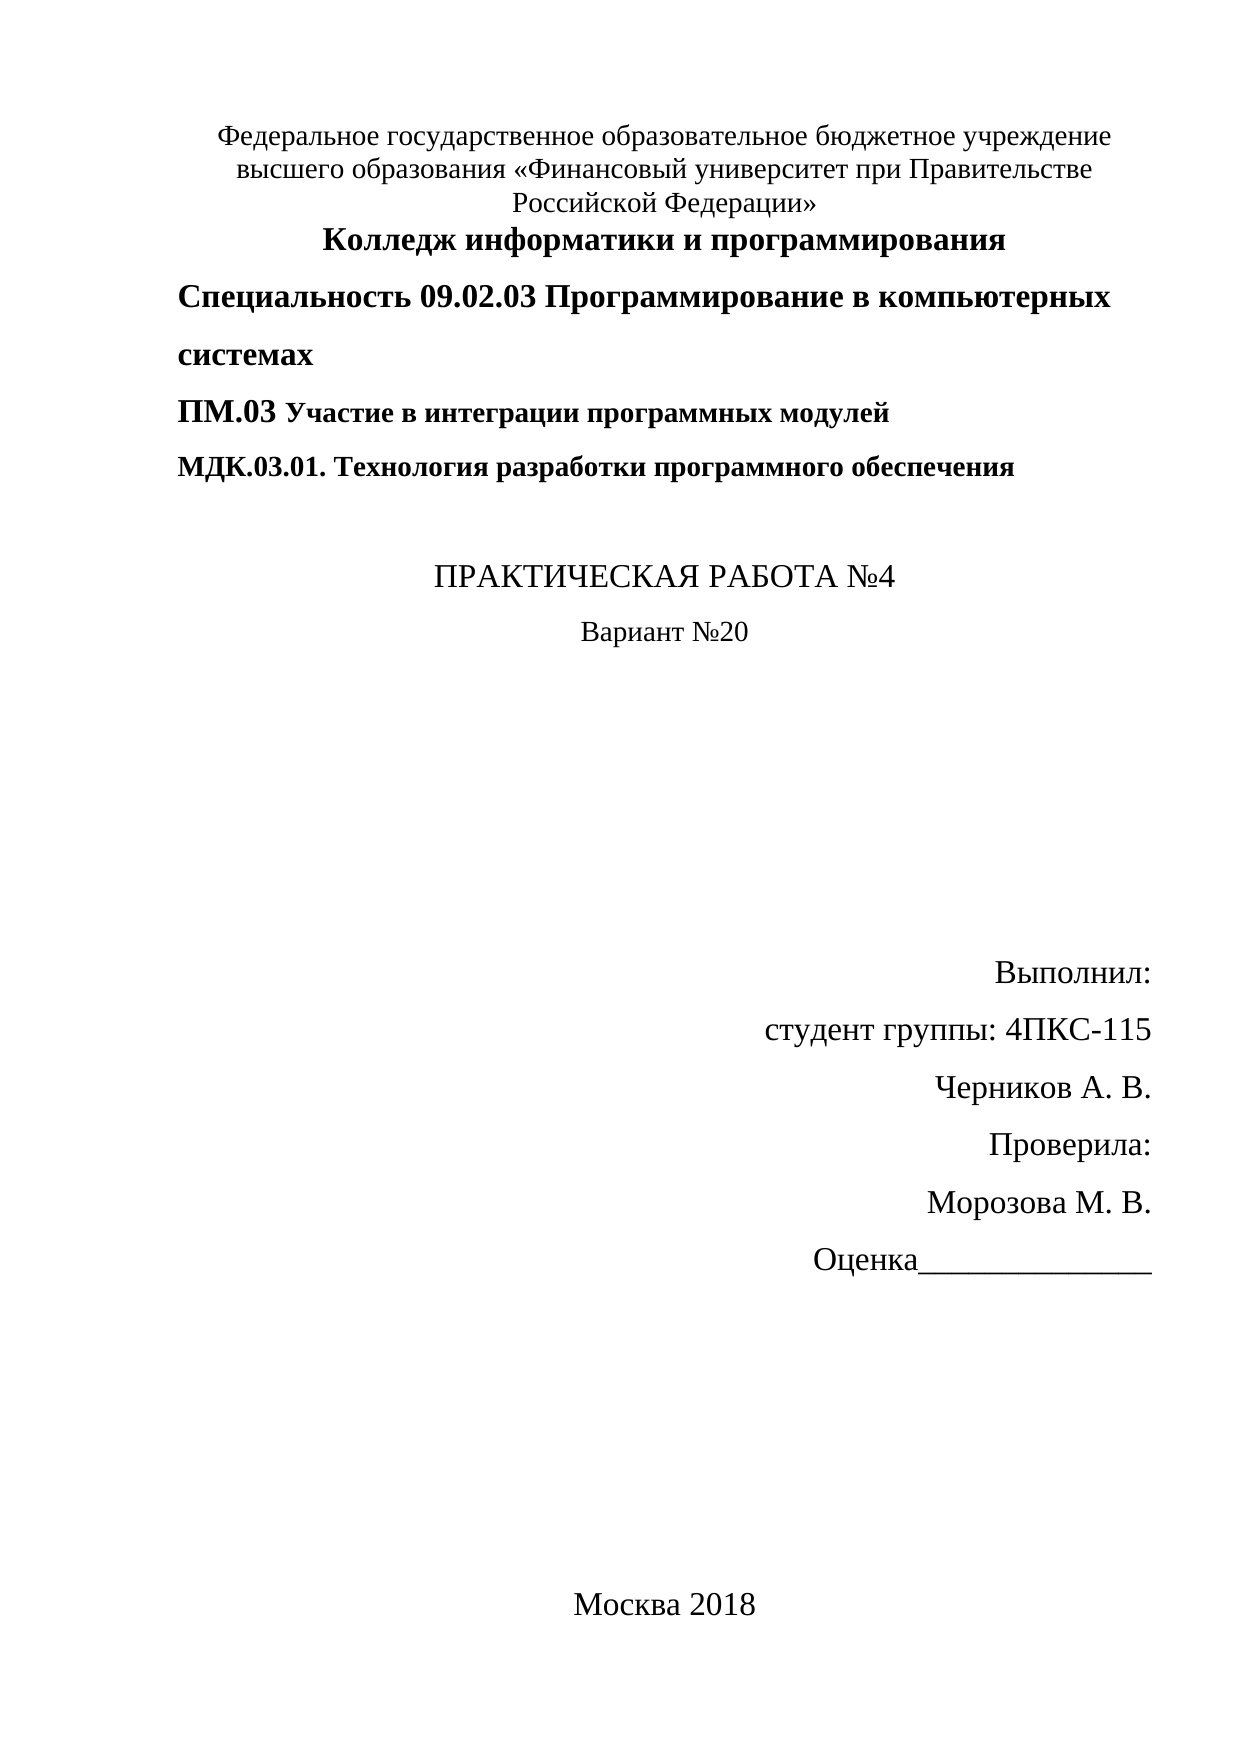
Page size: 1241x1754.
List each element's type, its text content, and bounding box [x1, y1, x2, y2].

list студент группы: 4ПКС-115 [177, 1009, 1152, 1048]
list Морозова М. В. [177, 1182, 1152, 1220]
list Вариант №20 [177, 614, 1152, 648]
text высшего образования «Финансовый университет при Правительстве Российской Федерации» [177, 152, 1152, 219]
text ПМ.03 Участие в интеграции программных модулей [177, 391, 1152, 429]
list Проверила: [177, 1124, 1152, 1163]
text Федеральное государственное образовательное бюджетное учреждение [177, 118, 1152, 152]
list Выполнил: [177, 952, 1152, 990]
list Черников А. В. [177, 1067, 1152, 1105]
text Колледж информатики и программирования [177, 219, 1152, 257]
text Специальность 09.02.03 Программирование в компьютерных системах [177, 276, 1152, 372]
list ПРАКТИЧЕСКАЯ РАБОТА №4 [177, 557, 1152, 595]
list Москва 2018 [177, 1584, 1152, 1623]
list Оценка______________ [177, 1239, 1152, 1278]
list МДК.03.01. Технология разработки программного обеспечения [177, 449, 1152, 482]
